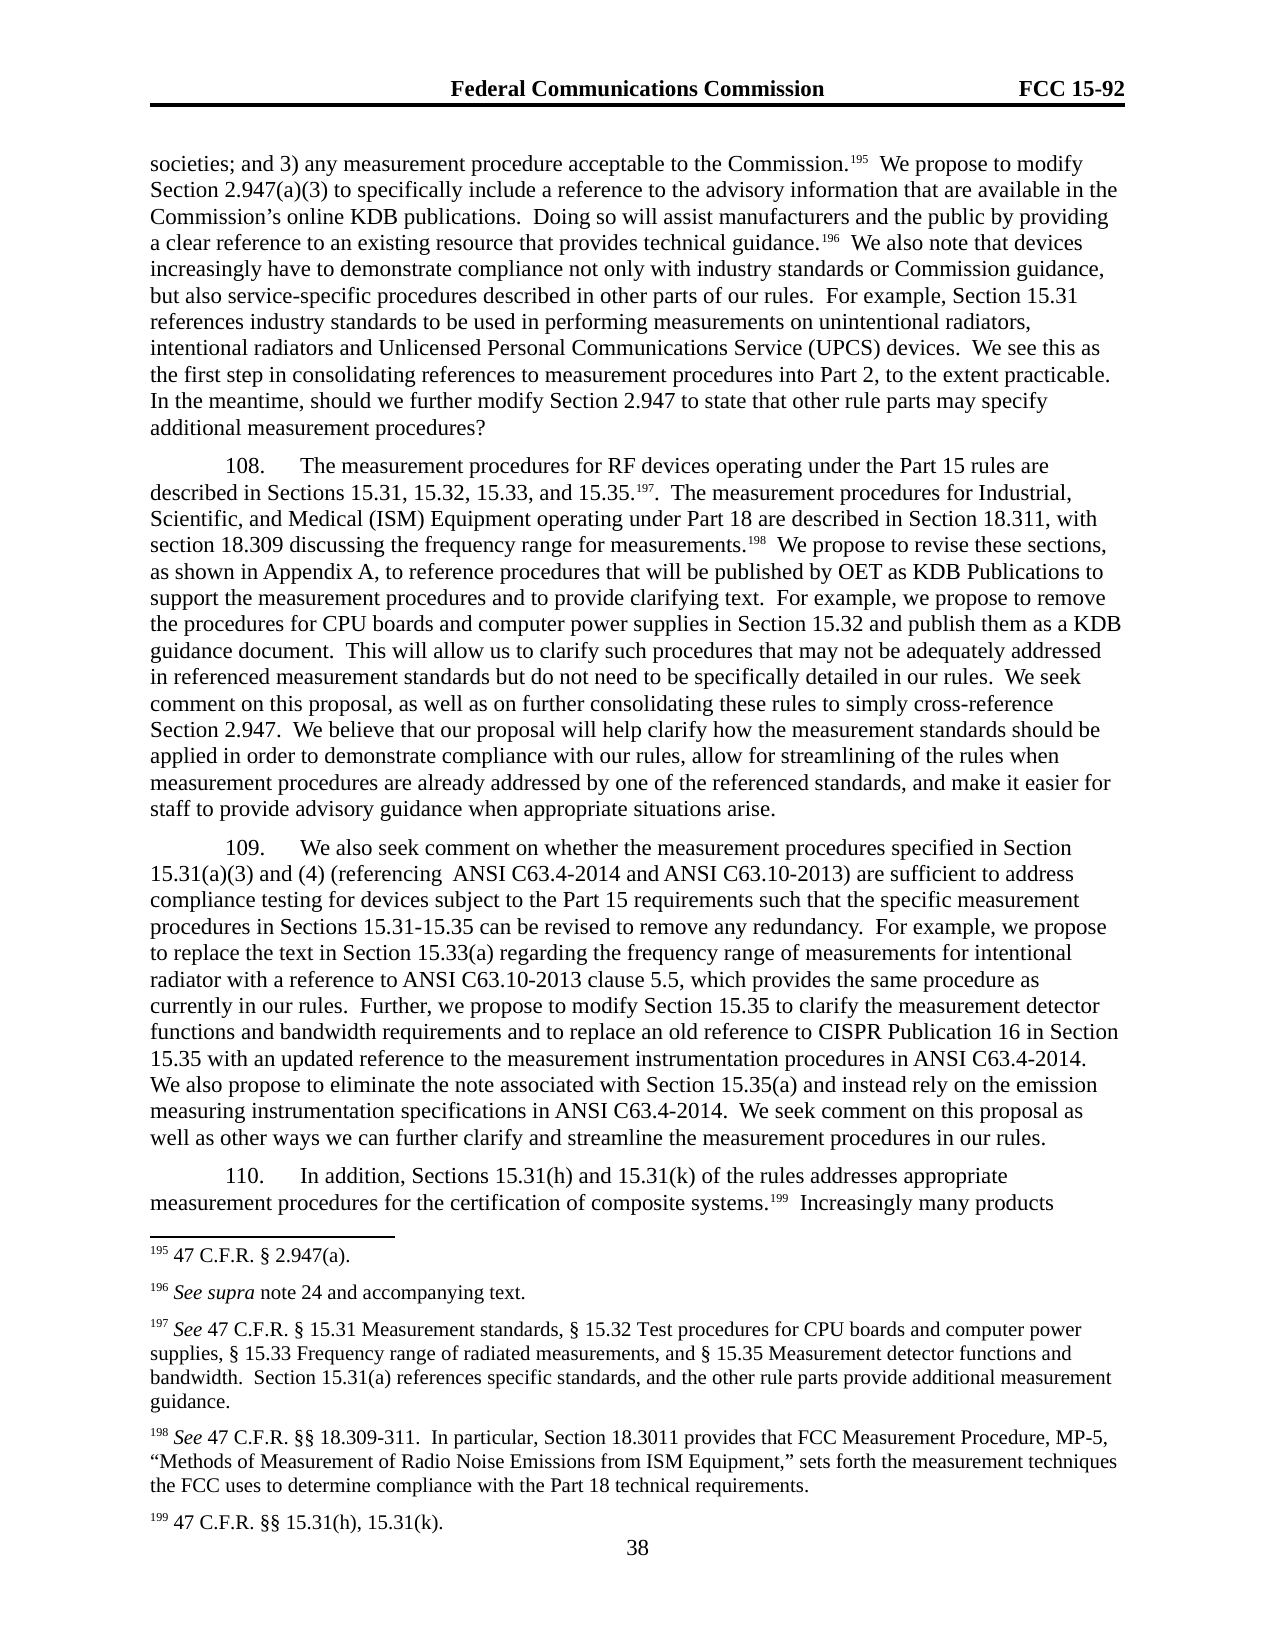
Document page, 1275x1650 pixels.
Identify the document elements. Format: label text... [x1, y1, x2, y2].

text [150, 150, 1125, 440]
text We also seek comment on whether the measurement procedures specified in Section 15.31(a)(3) and (4) (referencing ANSI C63.4-2014 and ANSI C63.10-2013) are sufficient to address compliance testing for devices subject to the Part 15 requirements such that the specific measurement procedures in Sections 15.31-15.35 can be revised to remove any redundancy. For example, we propose to replace the text in Section 15.33(a) regarding the frequency range of measurements for intentional radiator with a reference to ANSI C63.10-2013 clause 5.5, which provides the same procedure as currently in our rules. Further, we propose to modify Section 15.35 to clarify the measurement detector functions and bandwidth requirements and to replace an old reference to CISPR Publication 16 in Section 15.35 with an updated reference to the measurement instrumentation procedures in ANSI C63.4-2014. We also propose to eliminate the note associated with Section 15.35(a) and instead rely on the emission measuring instrumentation specifications in ANSI C63.4-2014. We seek comment on this proposal as well as other ways we can further clarify and streamline the measurement procedures in our rules. [150, 834, 1125, 1150]
text The measurement procedures for RF devices operating under the Part 15 rules are described in Sections 15.31, 15.32, 15.33, and 15.35.. The measurement procedures for Industrial, Scientific, and Medical (ISM) Equipment operating under Part 18 are described in Section 18.311, with section 18.309 discussing the frequency range for measurements. We propose to revise these sections, as shown in Appendix A, to reference procedures that will be published by OET as KDB Publications to support the measurement procedures and to provide clarifying text. For example, we propose to remove the procedures for CPU boards and computer power supplies in Section 15.32 and publish them as a KDB guidance document. This will allow us to clarify such procedures that may not be adequately addressed in referenced measurement standards but do not need to be specifically detailed in our rules. We seek comment on this proposal, as well as on further consolidating these rules to simply cross-reference Section 2.947. We believe that our proposal will help clarify how the measurement standards should be applied in order to demonstrate compliance with our rules, allow for streamlining of the rules when measurement procedures are already addressed by one of the referenced standards, and make it easier for staff to provide advisory guidance when appropriate situations arise. [150, 452, 1125, 821]
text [150, 1163, 1125, 1215]
